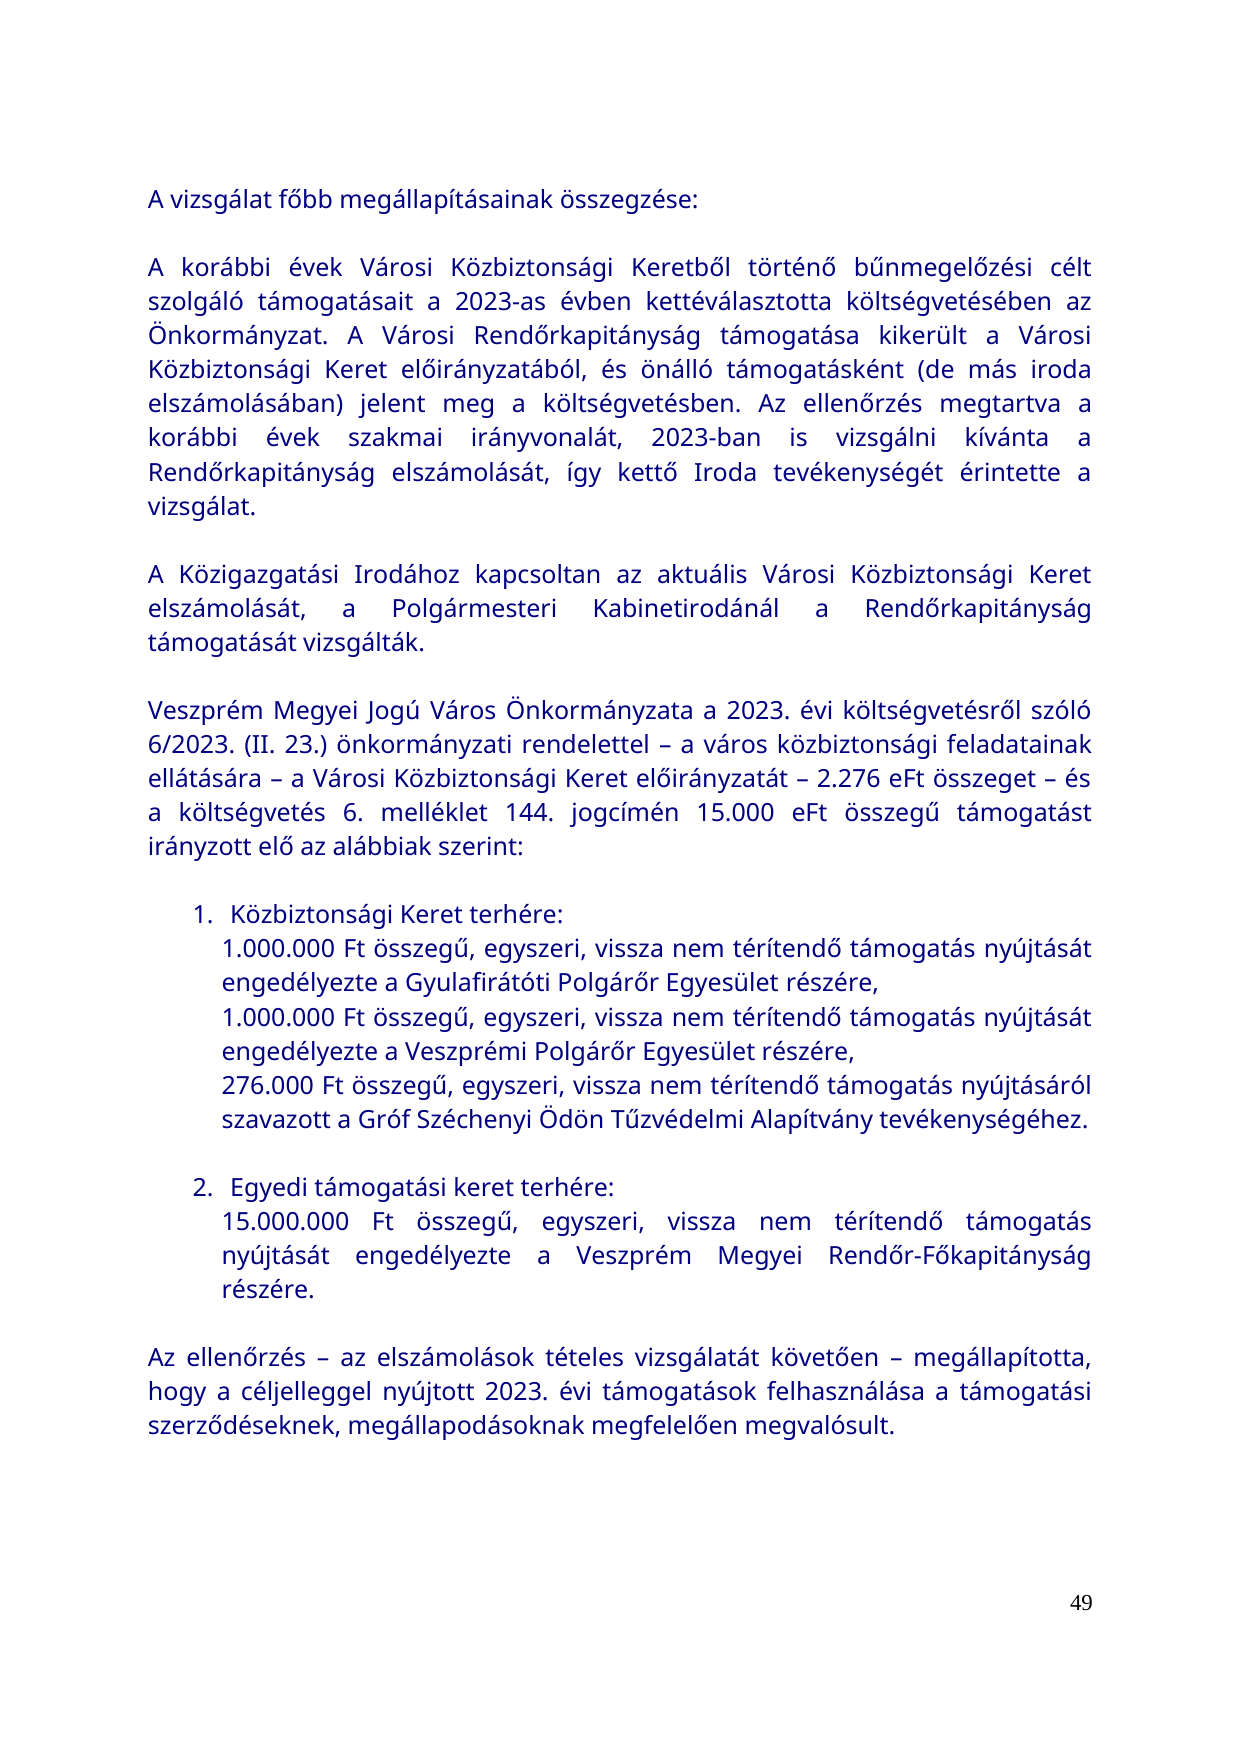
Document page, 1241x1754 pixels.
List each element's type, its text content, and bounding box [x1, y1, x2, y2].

text 15.000.000 Ft összegű, egyszeri, vissza nem térítendő támogatás nyújtását engedélyezte a Veszprém Megyei Rendőr-Főkapitányság részére. [221, 1203, 1093, 1306]
list Közbiztonsági Keret terhére: [192, 897, 1093, 931]
text A vizsgálat főbb megállapításainak összegzése: [148, 182, 1093, 216]
list Egyedi támogatási keret terhére: [192, 1169, 1093, 1203]
text A Közigazgatási Irodához kapcsoltan az aktuális Városi Közbiztonsági Keret elszámolását, a Polgármesteri Kabinetirodánál a Rendőrkapitányság támogatását vizsgálták. [148, 556, 1093, 658]
text A korábbi évek Városi Közbiztonsági Keretből történő bűnmegelőzési célt szolgáló támogatásait a 2023-as évben kettéválasztotta költségvetésében az Önkormányzat. A Városi Rendőrkapitányság támogatása kikerült a Városi Közbiztonsági Keret előirányzatából, és önálló támogatásként (de más iroda elszámolásában) jelent meg a költségvetésben. Az ellenőrzés megtartva a korábbi évek szakmai irányvonalát, 2023-ban is vizsgálni kívánta a Rendőrkapitányság elszámolását, így kettő Iroda tevékenységét érintette a vizsgálat. [148, 250, 1093, 522]
text Az ellenőrzés – az elszámolások tételes vizsgálatát követően – megállapította, hogy a céljelleggel nyújtott 2023. évi támogatások felhasználása a támogatási szerződéseknek, megállapodásoknak megfelelően megvalósult. [148, 1340, 1093, 1442]
text Veszprém Megyei Jogú Város Önkormányzata a 2023. évi költségvetésről szóló 6/2023. (II. 23.) önkormányzati rendelettel – a város közbiztonsági feladatainak ellátására – a Városi Közbiztonsági Keret előirányzatát – 2.276 eFt összeget – és a költségvetés 6. melléklet 144. jogcímén 15.000 eFt összegű támogatást irányzott elő az alábbiak szerint: [148, 693, 1093, 863]
text 1.000.000 Ft összegű, egyszeri, vissza nem térítendő támogatás nyújtását engedélyezte a Veszprémi Polgárőr Egyesület részére, [221, 999, 1093, 1067]
text 276.000 Ft összegű, egyszeri, vissza nem térítendő támogatás nyújtásáról szavazott a Gróf Széchenyi Ödön Tűzvédelmi Alapítvány tevékenységéhez. [221, 1067, 1093, 1135]
text 1.000.000 Ft összegű, egyszeri, vissza nem térítendő támogatás nyújtását engedélyezte a Gyulafirátóti Polgárőr Egyesület részére, [221, 931, 1093, 999]
